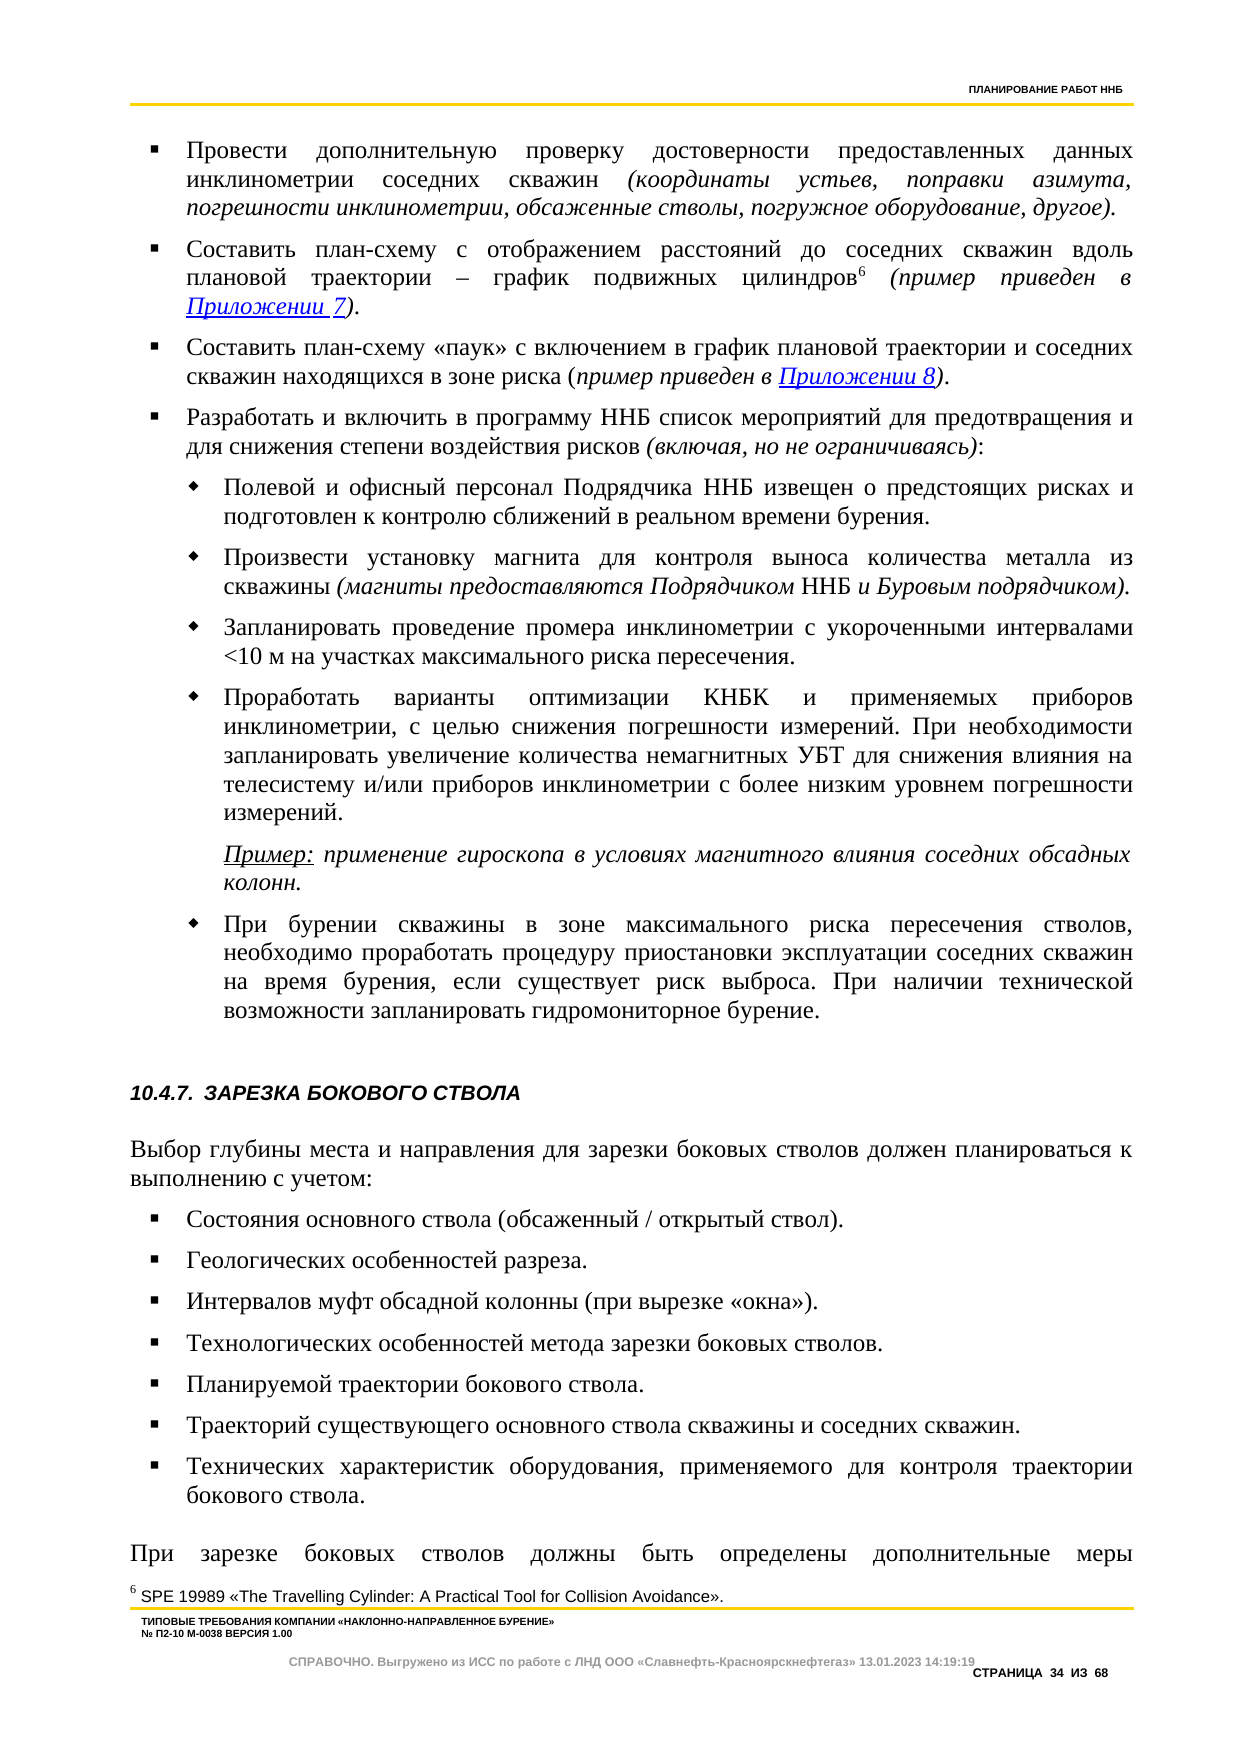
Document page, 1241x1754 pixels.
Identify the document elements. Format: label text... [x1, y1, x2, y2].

list Интервалов муфт обсадной колонны (при вырезке «окна»). [149, 1286, 1134, 1315]
list Провести дополнительную проверку достоверности предоставленных данных инклинометрии соседних скважин (координаты устьев, поправки азимута, погрешности инклинометрии, обсаженные стволы, погружное оборудование, другое). [149, 135, 1134, 221]
list Разработать и включить в программу ННБ список мероприятий для предотвращения и для снижения степени воздействия рисков (включая, но не ограничиваясь): [149, 402, 1134, 460]
list При бурении скважины в зоне максимального риска пересечения стволов, необходимо проработать процедуру приостановки эксплуатации соседних скважин на время бурения, если существует риск выброса. При наличии технической возможности запланировать гидромониторное бурение. [186, 909, 1134, 1024]
list Технологических особенностей метода зарезки боковых стволов. [149, 1328, 1134, 1356]
list Полевой и офисный персонал Подрядчика ННБ извещен о предстоящих рисках и подготовлен к контролю сближений в реальном времени бурения. [186, 472, 1134, 530]
list Произвести установку магнита для контроля выноса количества металла из скважины (магниты предоставляются Подрядчиком ННБ и Буровым подрядчиком). [186, 542, 1134, 600]
list Геологических особенностей разреза. [149, 1245, 1134, 1274]
list Планируемой траектории бокового ствола. [149, 1369, 1134, 1398]
text Выбор глубины места и направления для зарезки боковых стволов должен планироваться к выполнению с учетом: [130, 1134, 1134, 1191]
list Составить план-схему с отображением расстояний до соседних скважин вдоль плановой траектории – график подвижных цилиндров (пример приведен в Приложении 7). [149, 234, 1134, 320]
list Проработать варианты оптимизации КНБК и применяемых приборов инклинометрии, с целью снижения погрешности измерений. При необходимости запланировать увеличение количества немагнитных УБТ для снижения влияния на телесистему и/или приборов инклинометрии с более низким уровнем погрешности измерений. [186, 682, 1134, 826]
list Пример: применение гироскопа в условиях магнитного влияния соседних обсадных колонн. [223, 839, 1134, 896]
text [130, 1538, 1134, 1566]
list Запланировать проведение промера инклинометрии с укороченными интервалами <10 м на участках максимального риска пересечения. [186, 612, 1134, 670]
list зарезка бокового ствола [130, 1081, 1134, 1105]
list Состояния основного ствола (обсаженный / открытый ствол). [149, 1204, 1134, 1233]
list Технических характеристик оборудования, применяемого для контроля траектории бокового ствола. [149, 1451, 1134, 1509]
list Траекторий существующего основного ствола скважины и соседних скважин. [149, 1410, 1134, 1439]
list Составить план-схему «паук» с включением в график плановой траектории и соседних скважин находящихся в зоне риска (пример приведен в Приложении 8). [149, 332, 1134, 390]
